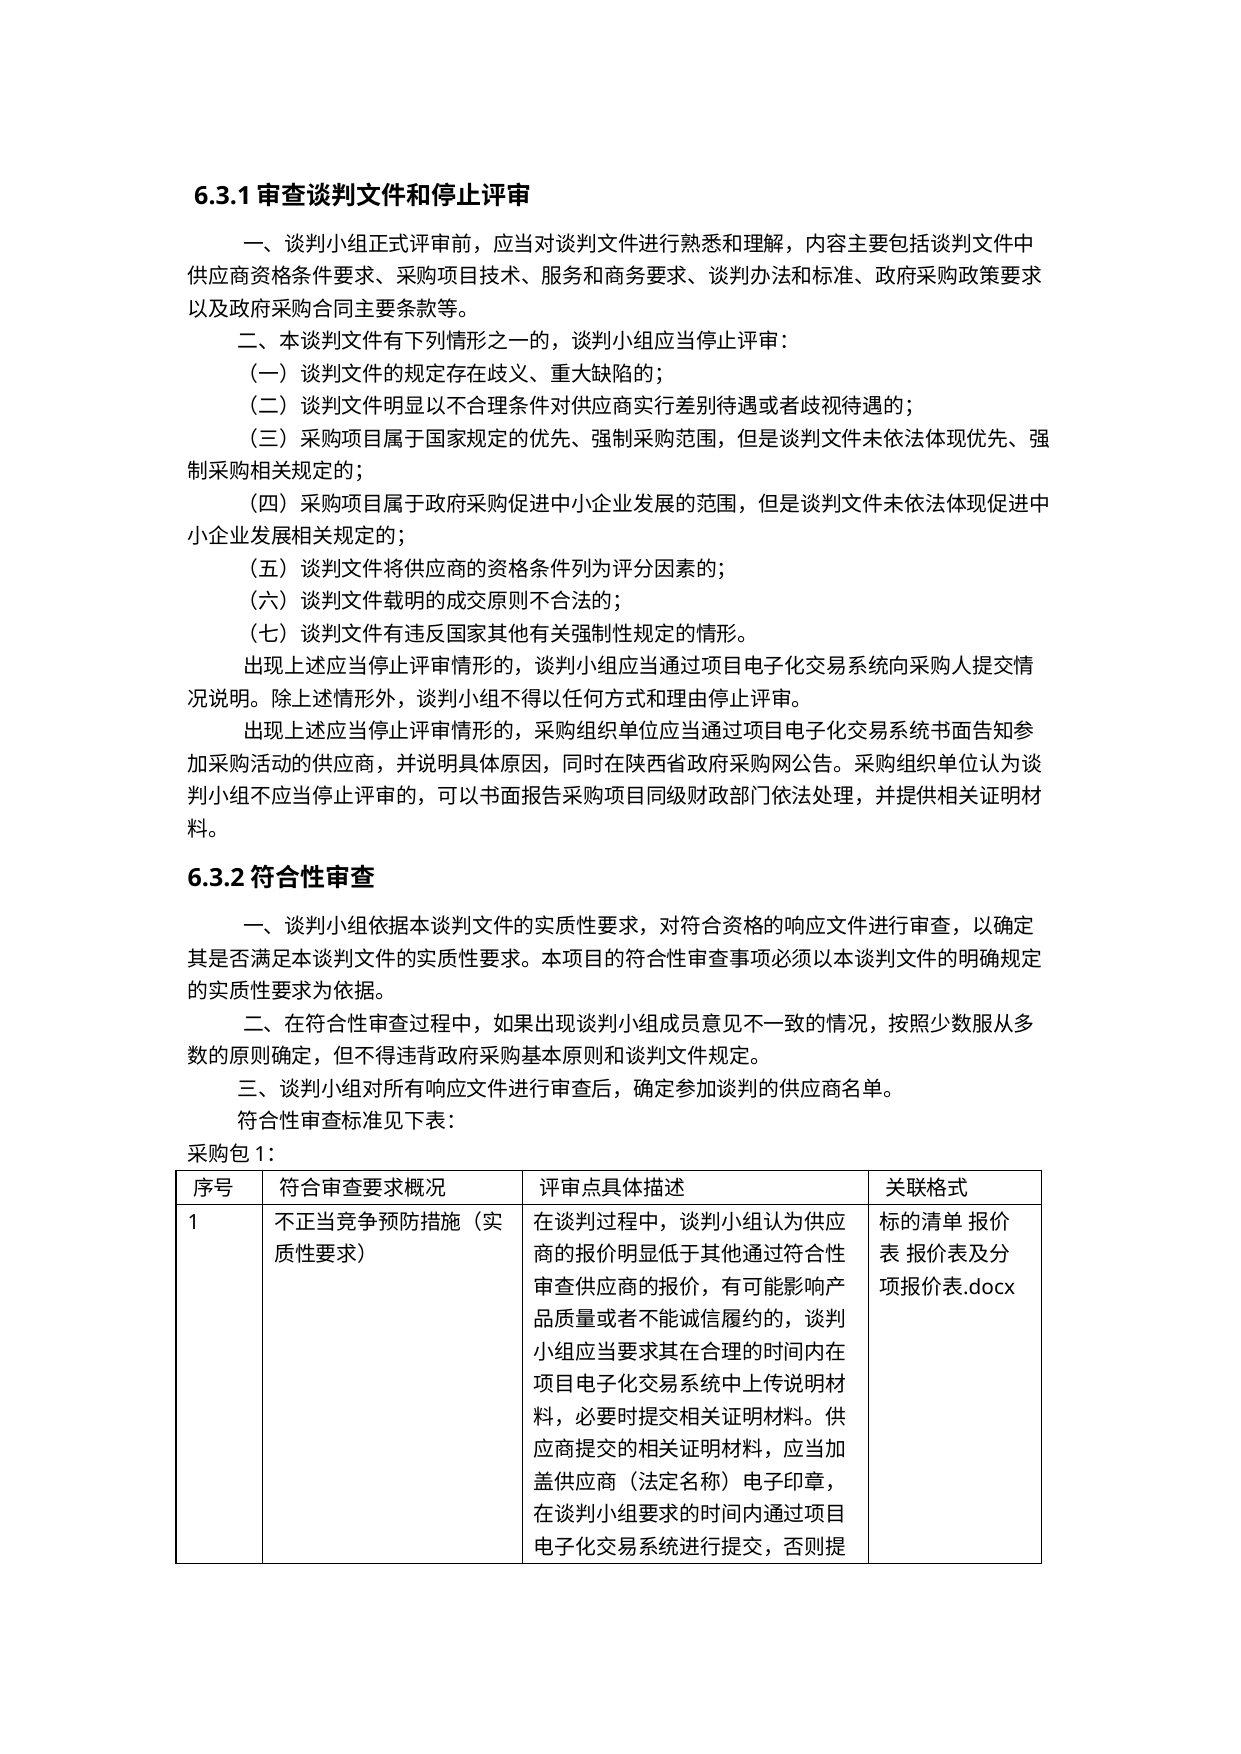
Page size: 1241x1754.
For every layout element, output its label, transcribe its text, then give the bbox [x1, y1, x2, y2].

text 采购包1： [187, 1137, 1053, 1169]
text 6.3.1审查谈判文件和停止评审 [187, 162, 1053, 227]
table_header 关联格式 [869, 1171, 1041, 1203]
table_header 符合审查要求概况 [263, 1171, 522, 1203]
text 一、谈判小组依据本谈判文件的实质性要求，对符合资格的响应文件进行审查，以确定其是否满足本谈判文件的实质性要求。本项目的符合性审查事项必须以本谈判文件的明确规定的实质性要求为依据。 [187, 909, 1053, 1007]
text 6.3.2符合性审查 [187, 844, 1053, 909]
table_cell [869, 1205, 1041, 1563]
text （二）谈判文件明显以不合理条件对供应商实行差别待遇或者歧视待遇的； [187, 389, 1053, 422]
text （五）谈判文件将供应商的资格条件列为评分因素的； [187, 552, 1053, 584]
text 三、谈判小组对所有响应文件进行审查后，确定参加谈判的供应商名单。 [187, 1072, 1053, 1104]
text 出现上述应当停止评审情形的，谈判小组应当通过项目电子化交易系统向采购人提交情况说明。除上述情形外，谈判小组不得以任何方式和理由停止评审。 [187, 649, 1053, 714]
text 出现上述应当停止评审情形的，采购组织单位应当通过项目电子化交易系统书面告知参加采购活动的供应商，并说明具体原因，同时在陕西省政府采购网公告。采购组织单位认为谈判小组不应当停止评审的，可以书面报告采购项目同级财政部门依法处理，并提供相关证明材料。 [187, 714, 1053, 844]
table_cell 不正当竞争预防措施（实质性要求） [263, 1205, 522, 1563]
table_header 序号 [177, 1171, 262, 1203]
table_header 评审点具体描述 [523, 1171, 868, 1203]
table_cell 1 [177, 1205, 262, 1563]
text 二、在符合性审查过程中，如果出现谈判小组成员意见不一致的情况，按照少数服从多数的原则确定，但不得违背政府采购基本原则和谈判文件规定。 [187, 1007, 1053, 1072]
text 一、谈判小组正式评审前，应当对谈判文件进行熟悉和理解，内容主要包括谈判文件中供应商资格条件要求、采购项目技术、服务和商务要求、谈判办法和标准、政府采购政策要求以及政府采购合同主要条款等。 [187, 227, 1053, 324]
text （一）谈判文件的规定存在歧义、重大缺陷的； [187, 357, 1053, 389]
text 符合性审查标准见下表： [187, 1104, 1053, 1137]
text （三）采购项目属于国家规定的优先、强制采购范围，但是谈判文件未依法体现优先、强制采购相关规定的； [187, 422, 1053, 487]
text 二、本谈判文件有下列情形之一的，谈判小组应当停止评审： [187, 324, 1053, 357]
text （七）谈判文件有违反国家其他有关强制性规定的情形。 [187, 617, 1053, 649]
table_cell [523, 1205, 868, 1563]
text （六）谈判文件载明的成交原则不合法的； [187, 584, 1053, 617]
text （四）采购项目属于政府采购促进中小企业发展的范围，但是谈判文件未依法体现促进中小企业发展相关规定的； [187, 487, 1053, 552]
